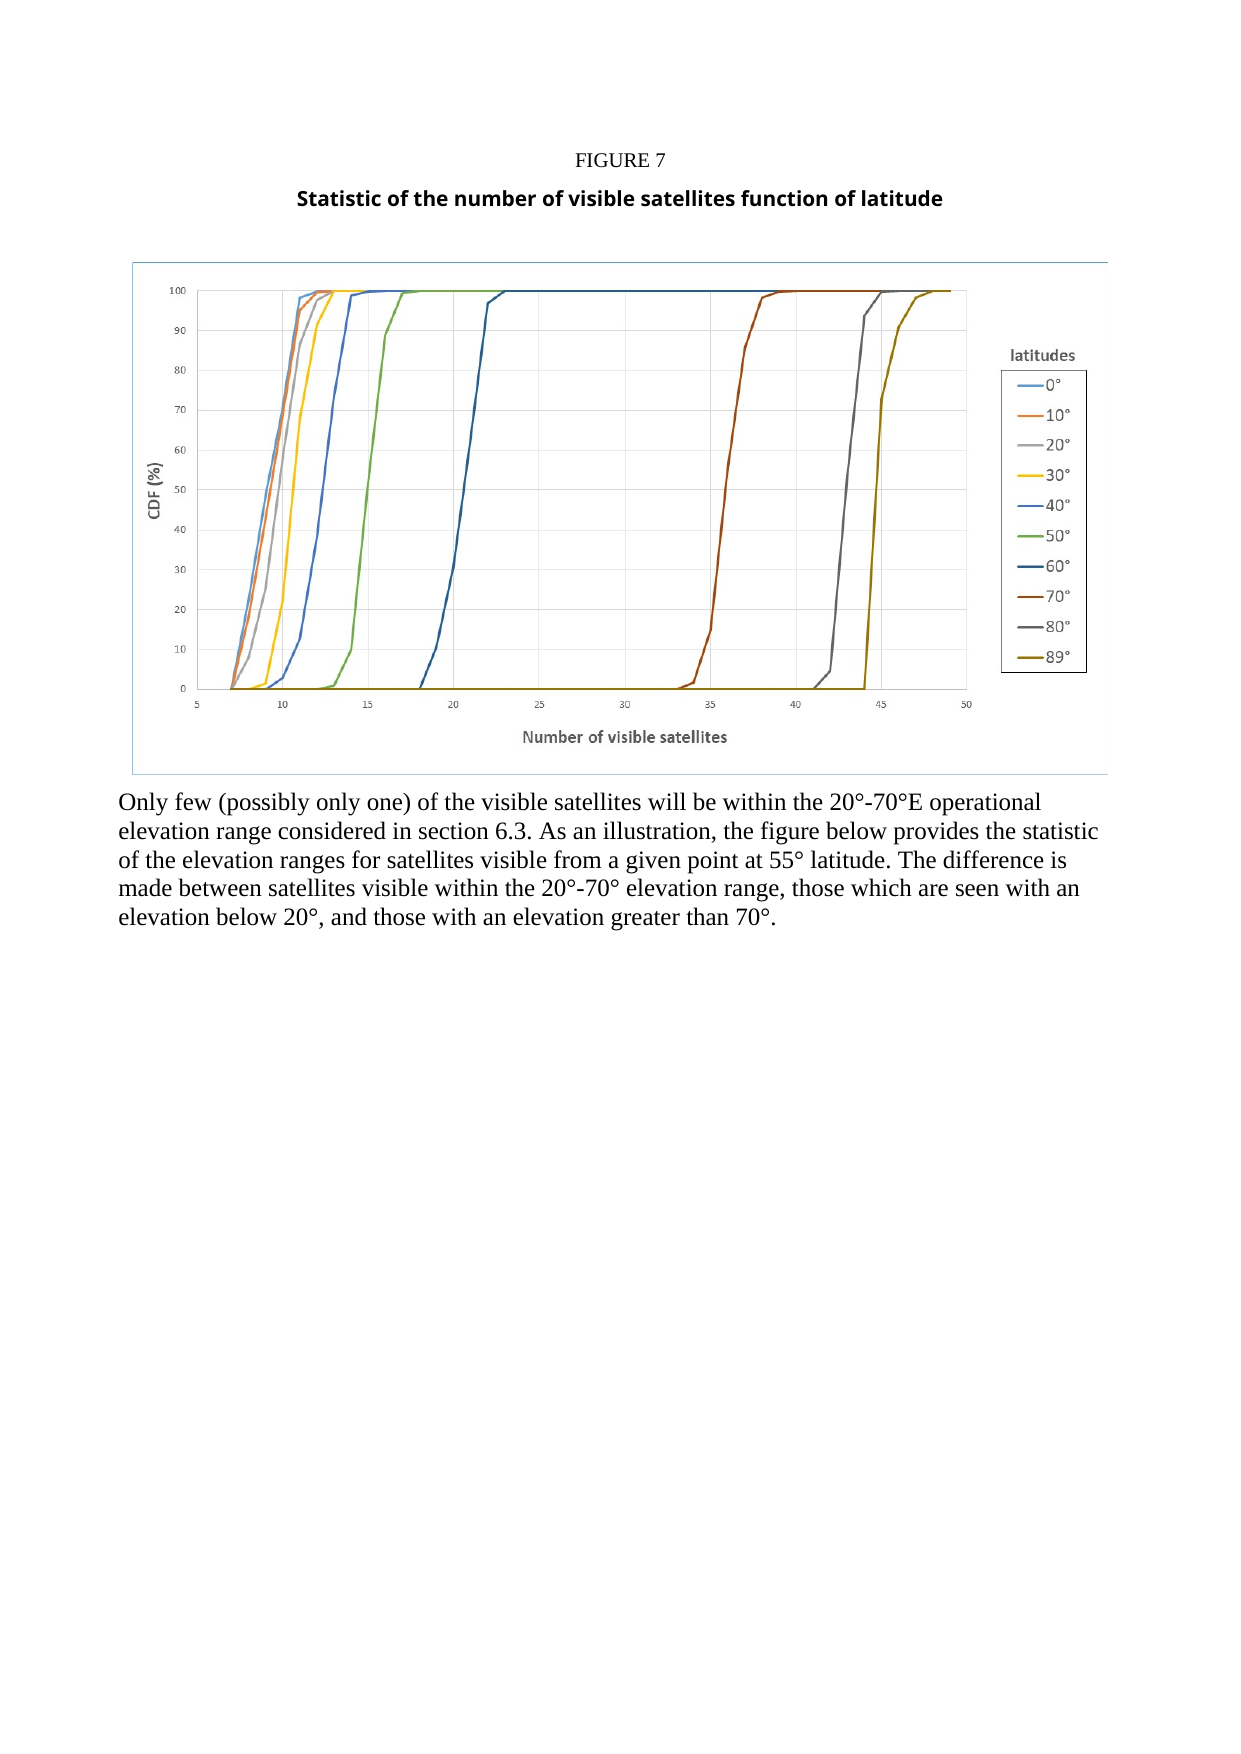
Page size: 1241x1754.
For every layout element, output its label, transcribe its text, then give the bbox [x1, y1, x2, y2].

title Statistic of the number of visible satellites function of latitude [118, 184, 1122, 213]
picture [132, 262, 1108, 775]
text Only few (possibly only one) of the visible satellites will be within the 20°-70°E operational elevation range considered in section 6.3. As an illustration, the figure below provides the statistic of the elevation ranges for satellites visible from a given point at 55° latitude. The difference is made between satellites visible within the 20°-70° elevation range, those which are seen with an elevation below 20°, and those with an elevation greater than 70°. [118, 787, 1122, 931]
text Figure 7 [118, 148, 1122, 172]
